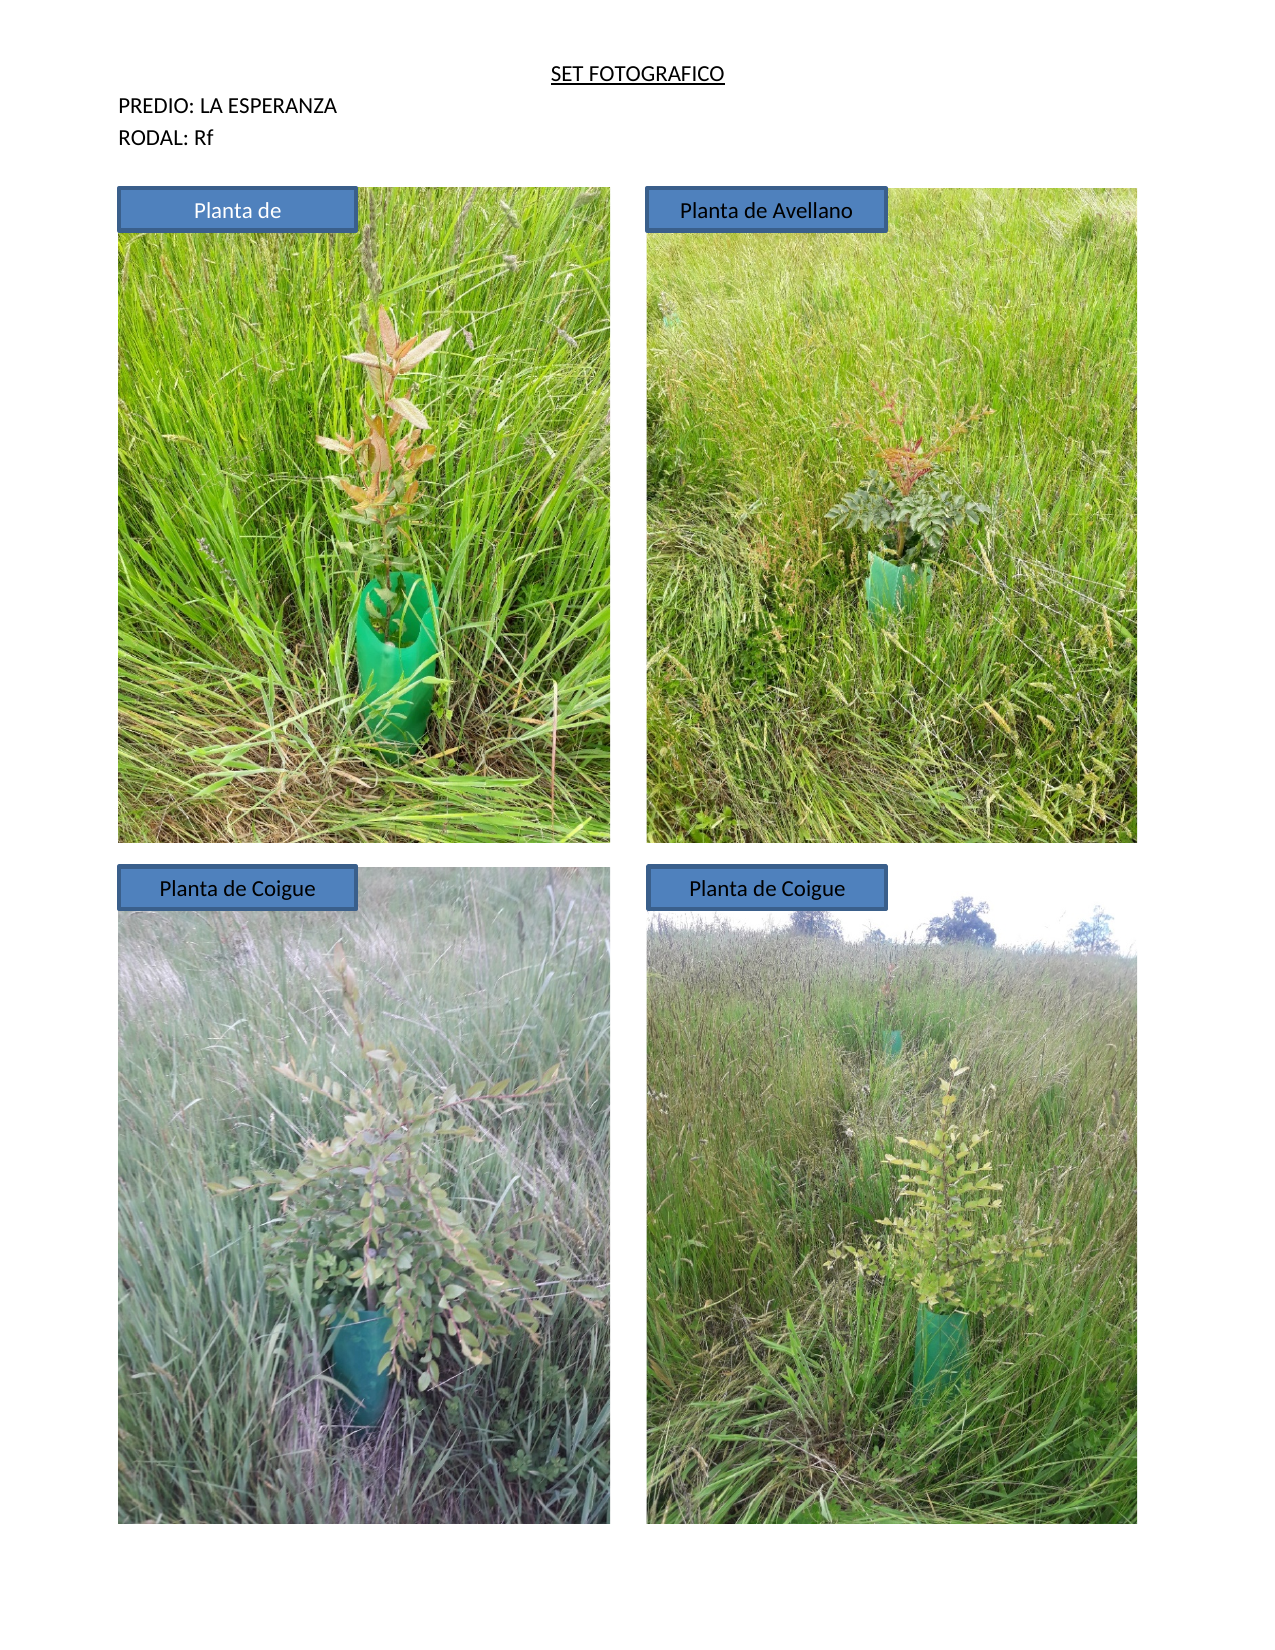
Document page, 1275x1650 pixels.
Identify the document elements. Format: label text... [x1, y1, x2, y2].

text RODAL: Rf [118, 123, 1157, 151]
picture [646, 869, 1138, 1524]
picture [646, 188, 1138, 843]
picture [118, 187, 611, 843]
text SET FOTOGRAFICO [118, 59, 1157, 87]
text PREDIO: LA ESPERANZA [118, 91, 1157, 119]
picture [118, 867, 611, 1524]
